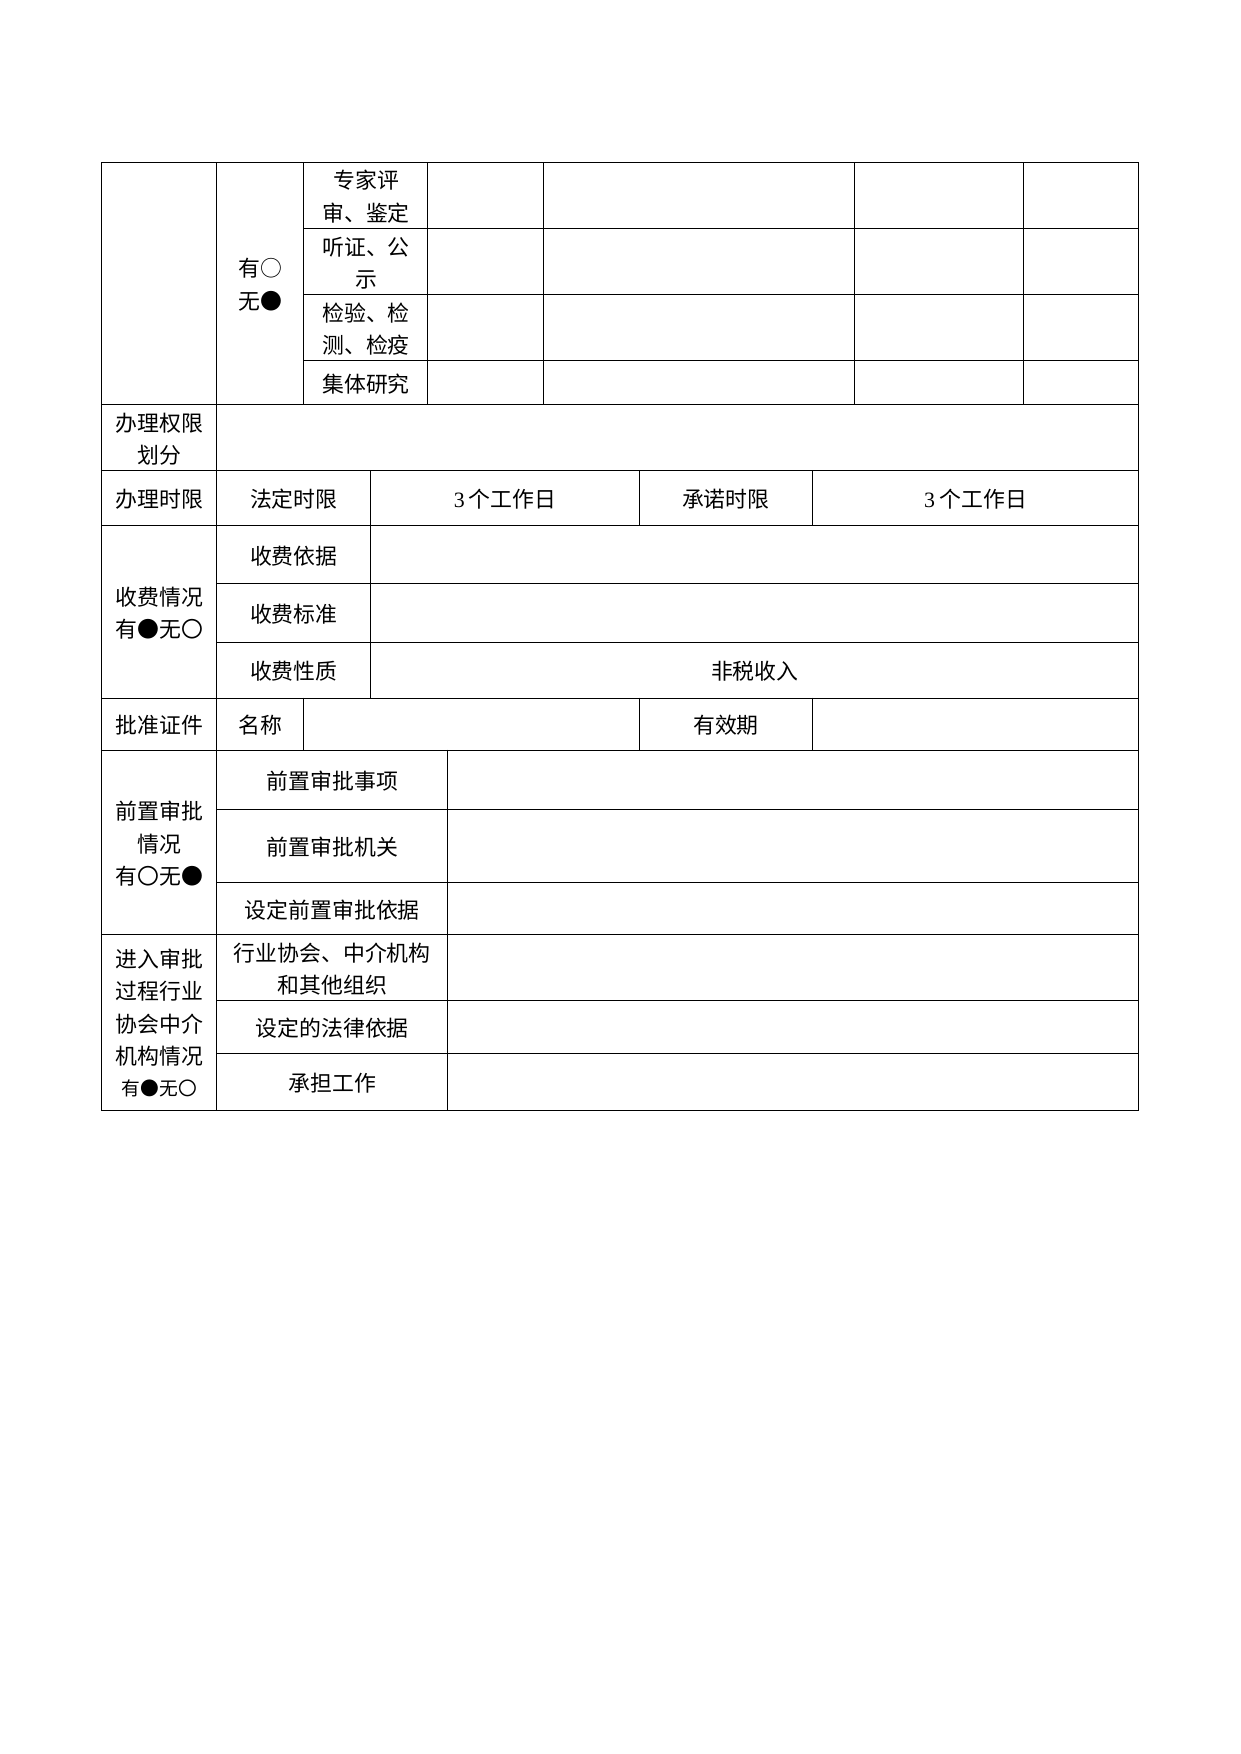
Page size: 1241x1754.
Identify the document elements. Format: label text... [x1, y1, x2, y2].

table_cell 非税收入 [371, 643, 1138, 698]
table_cell [855, 163, 1023, 228]
table_cell [813, 699, 1138, 749]
table_cell 收费性质 [217, 643, 370, 698]
table_cell 进入审批过程行业协会中介机构情况 有●无〇 [102, 935, 216, 1109]
table_cell [855, 229, 1023, 294]
table_cell 有效期 [640, 699, 812, 749]
table_cell [1024, 163, 1138, 228]
table_cell [1024, 295, 1138, 360]
table_cell [304, 699, 639, 749]
table_cell [428, 361, 543, 404]
table_cell [428, 295, 543, 360]
table_cell [1024, 361, 1138, 404]
table_cell [544, 229, 854, 294]
table_cell 收费依据 [217, 526, 370, 583]
table_cell 检验、检测、检疫 [304, 295, 427, 360]
table_cell 办理权限划分 [102, 405, 216, 470]
table_cell [544, 361, 854, 404]
table_cell [448, 935, 1138, 1000]
table_cell 收费情况 有●无〇 [102, 526, 216, 698]
table_cell 承诺时限 [640, 471, 812, 525]
table_cell [428, 163, 543, 228]
table_cell [855, 295, 1023, 360]
table_cell 3个工作日 [371, 471, 639, 525]
table_cell 名称 [217, 699, 303, 749]
table_cell 承担工作 [217, 1054, 447, 1109]
table_cell [855, 361, 1023, 404]
table_cell [371, 584, 1138, 642]
table_cell [448, 1001, 1138, 1053]
table_cell 听证、公示 [304, 229, 427, 294]
table_cell [448, 751, 1138, 808]
table_cell 办理时限 [102, 471, 216, 525]
table_cell [448, 1054, 1138, 1109]
table_cell [371, 526, 1138, 583]
table_cell 收费标准 [217, 584, 370, 642]
table_cell [448, 810, 1138, 882]
table_cell 前置审批事项 [217, 751, 447, 808]
table_cell 法定时限 [217, 471, 370, 525]
table_cell [544, 163, 854, 228]
table_cell [448, 883, 1138, 934]
table_cell 批准证件 [102, 699, 216, 749]
table_cell 前置审批情况 有〇无● [102, 751, 216, 934]
table_cell 3个工作日 [813, 471, 1138, 525]
table_cell 设定的法律依据 [217, 1001, 447, 1053]
table_cell [217, 405, 1138, 470]
table_cell 集体研究 [304, 361, 427, 404]
table_cell 前置审批机关 [217, 810, 447, 882]
table_cell 行业协会、中介机构和其他组织 [217, 935, 447, 1000]
table_cell 设定前置审批依据 [217, 883, 447, 934]
table_cell 专家评审、鉴定 [304, 163, 427, 228]
table_cell [544, 295, 854, 360]
table_cell [1024, 229, 1138, 294]
table_cell [428, 229, 543, 294]
table_cell 特殊 环节 有○ 无● [217, 163, 303, 404]
